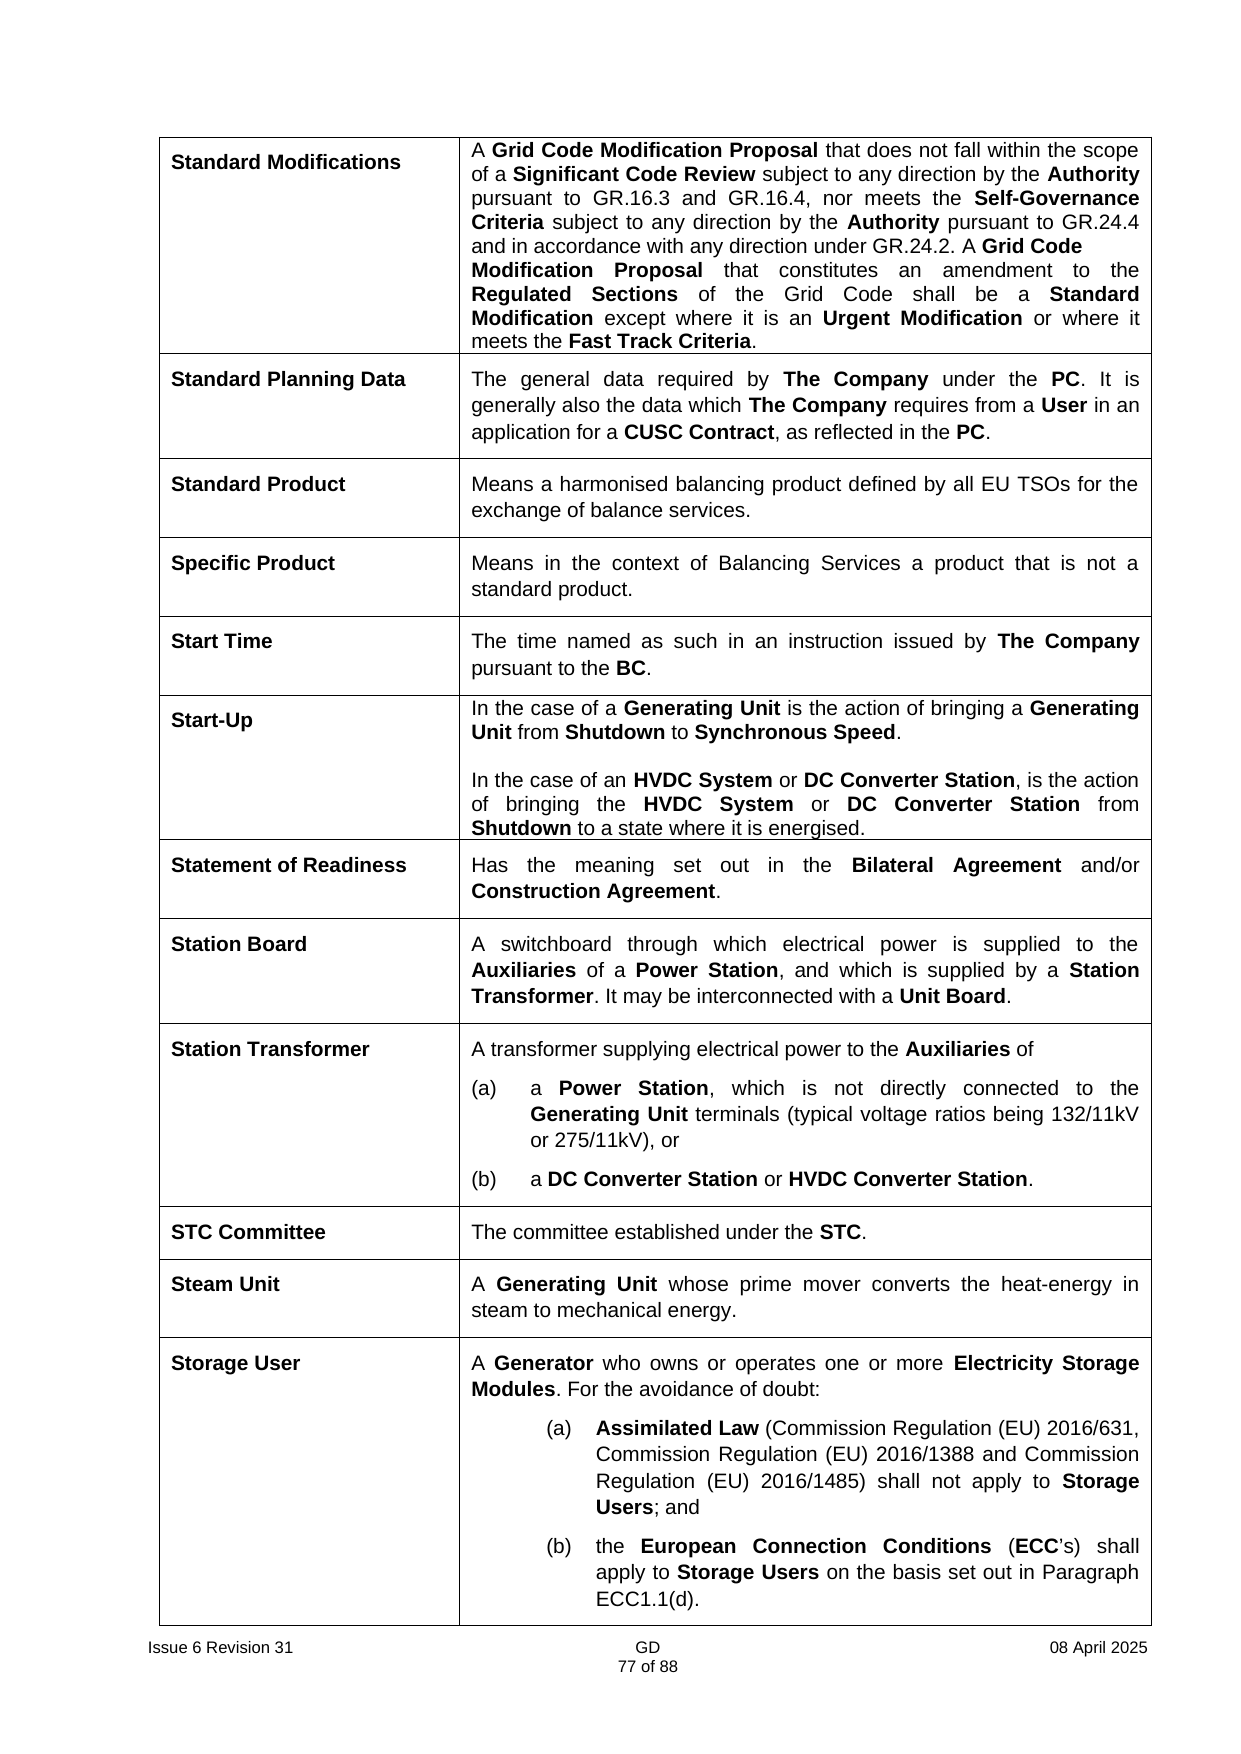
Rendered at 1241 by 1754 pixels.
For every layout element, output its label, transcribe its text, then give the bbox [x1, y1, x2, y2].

table_cell Steam Unit [160, 1260, 459, 1337]
table_cell Statement of Readiness [160, 840, 459, 918]
table_cell The time named as such in an instruction issued by The Company pursuant to the BC. [460, 617, 1151, 694]
table_cell The general data required by The Company under the PC. It is generally also the data which The Company requires from a User in an application for a CUSC Contract, as reflected in the PC. [460, 354, 1151, 458]
table_cell A transformer supplying electrical power to the Auxiliaries of (a) a Power Station, which is not directly connected to the Generating Unit terminals (typical voltage ratios being 132/11kV or 275/11kV), or (b) a DC Converter Station or HVDC Converter Station. [460, 1024, 1151, 1206]
table_cell STC Committee [160, 1207, 459, 1258]
table_cell Station Transformer [160, 1024, 459, 1206]
table_cell Standard Planning Data [160, 354, 459, 458]
table_cell Standard Modifications [160, 138, 459, 353]
table_cell A Generator who owns or operates one or more Electricity Storage Modules. For the avoidance of doubt: (a) Assimilated Law (Commission Regulation (EU) 2016/631, Commission Regulation (EU) 2016/1388 and Commission Regulation (EU) 2016/1485) shall not apply to Storage Users; and (b) the European Connection Conditions (ECC’s) shall apply to Storage Users on the basis set out in Paragraph ECC1.1(d). [460, 1338, 1151, 1625]
table_cell Has the meaning set out in the Bilateral Agreement and/or Construction Agreement. [460, 840, 1151, 918]
table_cell A Grid Code Modification Proposal that does not fall within the scope of a Significant Code Review subject to any direction by the Authority pursuant to GR.16.3 and GR.16.4, nor meets the Self-Governance Criteria subject to any direction by the Authority pursuant to GR.24.4 and in accordance with any direction under GR.24.2. A Grid Code Modification Proposal that constitutes an amendment to the Regulated Sections of the Grid Code shall be a Standard Modification except where it is an Urgent Modification or where it meets the Fast Track Criteria. [460, 138, 1151, 353]
table_cell Start Time [160, 617, 459, 694]
table_cell A Generating Unit whose prime mover converts the heat-energy in steam to mechanical energy. [460, 1260, 1151, 1337]
table_cell The committee established under the STC. [460, 1207, 1151, 1258]
table_cell Means in the context of Balancing Services a product that is not a standard product. [460, 538, 1151, 616]
table_cell Storage User [160, 1338, 459, 1625]
table_cell Specific Product [160, 538, 459, 616]
table_cell Standard Product [160, 459, 459, 537]
table_cell A switchboard through which electrical power is supplied to the Auxiliaries of a Power Station, and which is supplied by a Station Transformer. It may be interconnected with a Unit Board. [460, 919, 1151, 1023]
table_cell Start-Up [160, 696, 459, 839]
table_cell In the case of a Generating Unit is the action of bringing a Generating Unit from Shutdown to Synchronous Speed. In the case of an HVDC System or DC Converter Station, is the action of bringing the HVDC System or DC Converter Station from Shutdown to a state where it is energised. [460, 696, 1151, 839]
table_cell Means a harmonised balancing product defined by all EU TSOs for the exchange of balance services. [460, 459, 1151, 537]
table_cell Station Board [160, 919, 459, 1023]
